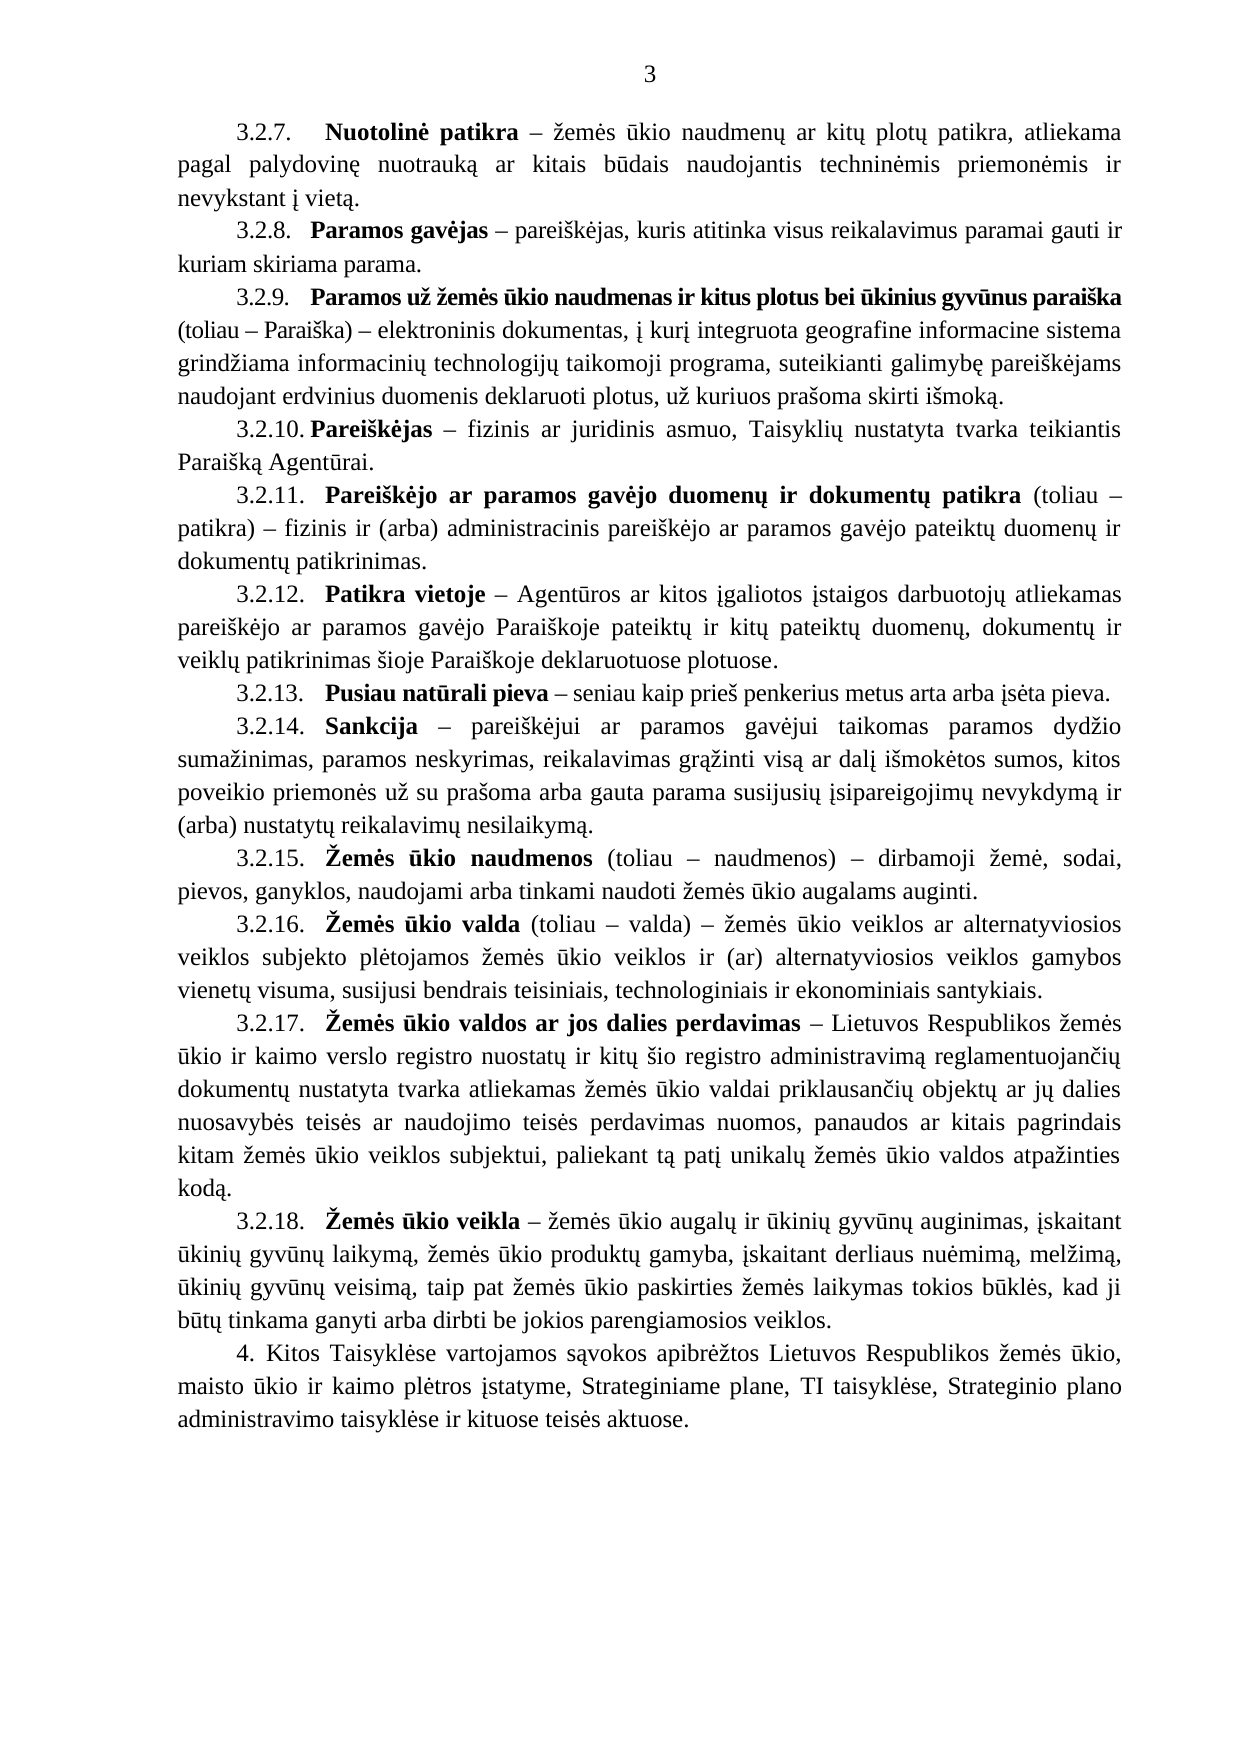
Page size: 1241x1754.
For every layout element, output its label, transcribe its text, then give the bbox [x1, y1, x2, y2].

list Paramos už žemės ūkio naudmenas ir kitus plotus bei ūkinius gyvūnus paraiška (toliau – Paraiška) – elektroninis dokumentas, į kurį integruota geografine informacine sistema grindžiama informacinių technologijų taikomoji programa, suteikianti galimybę pareiškėjams naudojant erdvinius duomenis deklaruoti plotus, už kuriuos prašoma skirti išmoką. [177, 282, 1122, 409]
list Pareiškėjo ar paramos gavėjo duomenų ir dokumentų patikra (toliau – patikra) – fizinis ir (arba) administracinis pareiškėjo ar paramos gavėjo pateiktų duomenų ir dokumentų patikrinimas. [177, 480, 1122, 574]
list Žemės ūkio valda (toliau – valda) – žemės ūkio veiklos ar alternatyviosios veiklos subjekto plėtojamos žemės ūkio veiklos ir (ar) alternatyviosios veiklos gamybos vienetų visuma, susijusi bendrais teisiniais, technologiniais ir ekonominiais santykiais. [177, 971, 1122, 1004]
list Nuotolinė patikra – žemės ūkio naudmenų ar kitų plotų patikra, atliekama pagal palydovinę nuotrauką ar kitais būdais naudojantis techninėmis priemonėmis ir nevykstant į vietą. [177, 117, 1122, 211]
list Paramos gavėjas – pareiškėjas, kuris atitinka visus reikalavimus paramai gauti ir kuriam skiriama parama. [177, 216, 1122, 277]
list Kitos Taisyklėse vartojamos sąvokos apibrėžtos Lietuvos Respublikos žemės ūkio, maisto ūkio ir kaimo plėtros įstatyme, Strateginiame plane, TI taisyklėse, Strateginio plano administravimo taisyklėse ir kituose teisės aktuose. [177, 1338, 1122, 1433]
list Pusiau natūrali pieva – seniau kaip prieš penkerius metus arta arba įsėta pieva. [177, 678, 1122, 707]
list Žemės ūkio veikla – žemės ūkio augalų ir ūkinių gyvūnų auginimas, įskaitant ūkinių gyvūnų laikymą, žemės ūkio produktų gamyba, įskaitant derliaus nuėmimą, melžimą, ūkinių gyvūnų veisimą, taip pat žemės ūkio paskirties žemės laikymas tokios būklės, kad ji būtų tinkama ganyti arba dirbti be jokios parengiamosios veiklos. [177, 1206, 1122, 1334]
list Žemės ūkio valdos ar jos dalies perdavimas – Lietuvos Respublikos žemės ūkio ir kaimo verslo registro nuostatų ir kitų šio registro administravimą reglamentuojančių dokumentų nustatyta tvarka atliekamas žemės ūkio valdai priklausančių objektų ar jų dalies nuosavybės teisės ar naudojimo teisės perdavimas nuomos, panaudos ar kitais pagrindais kitam žemės ūkio veiklos subjektui, paliekant tą patį unikalų žemės ūkio valdos atpažinties kodą. [177, 1008, 1122, 1202]
list Žemės ūkio valda (toliau – valda) – žemės ūkio veiklos ar alternatyviosios veiklos subjekto plėtojamos žemės ūkio veiklos ir (ar) alternatyviosios veiklos gamybos vienetų visuma, susijusi bendrais teisiniais, technologiniais ir ekonominiais santykiais. [177, 909, 1122, 942]
list Žemės ūkio naudmenos (toliau – naudmenos) – dirbamoji žemė, sodai, pievos, ganyklos, naudojami arba tinkami naudoti žemės ūkio augalams auginti. [177, 843, 1122, 905]
list Pareiškėjas – fizinis ar juridinis asmuo, Taisyklių nustatyta tvarka teikiantis Paraišką Agentūrai. [177, 414, 1122, 476]
list Patikra vietoje – Agentūros ar kitos įgaliotos įstaigos darbuotojų atliekamas pareiškėjo ar paramos gavėjo Paraiškoje pateiktų ir kitų pateiktų duomenų, dokumentų ir veiklų patikrinimas šioje Paraiškoje deklaruotuose plotuose. [177, 579, 1122, 674]
list Sankcija – pareiškėjui ar paramos gavėjui taikomas paramos dydžio sumažinimas, paramos neskyrimas, reikalavimas grąžinti visą ar dalį išmokėtos sumos, kitos poveikio priemonės už su prašoma arba gauta parama susijusių įsipareigojimų nevykdymą ir (arba) nustatytų reikalavimų nesilaikymą. [177, 711, 1122, 839]
